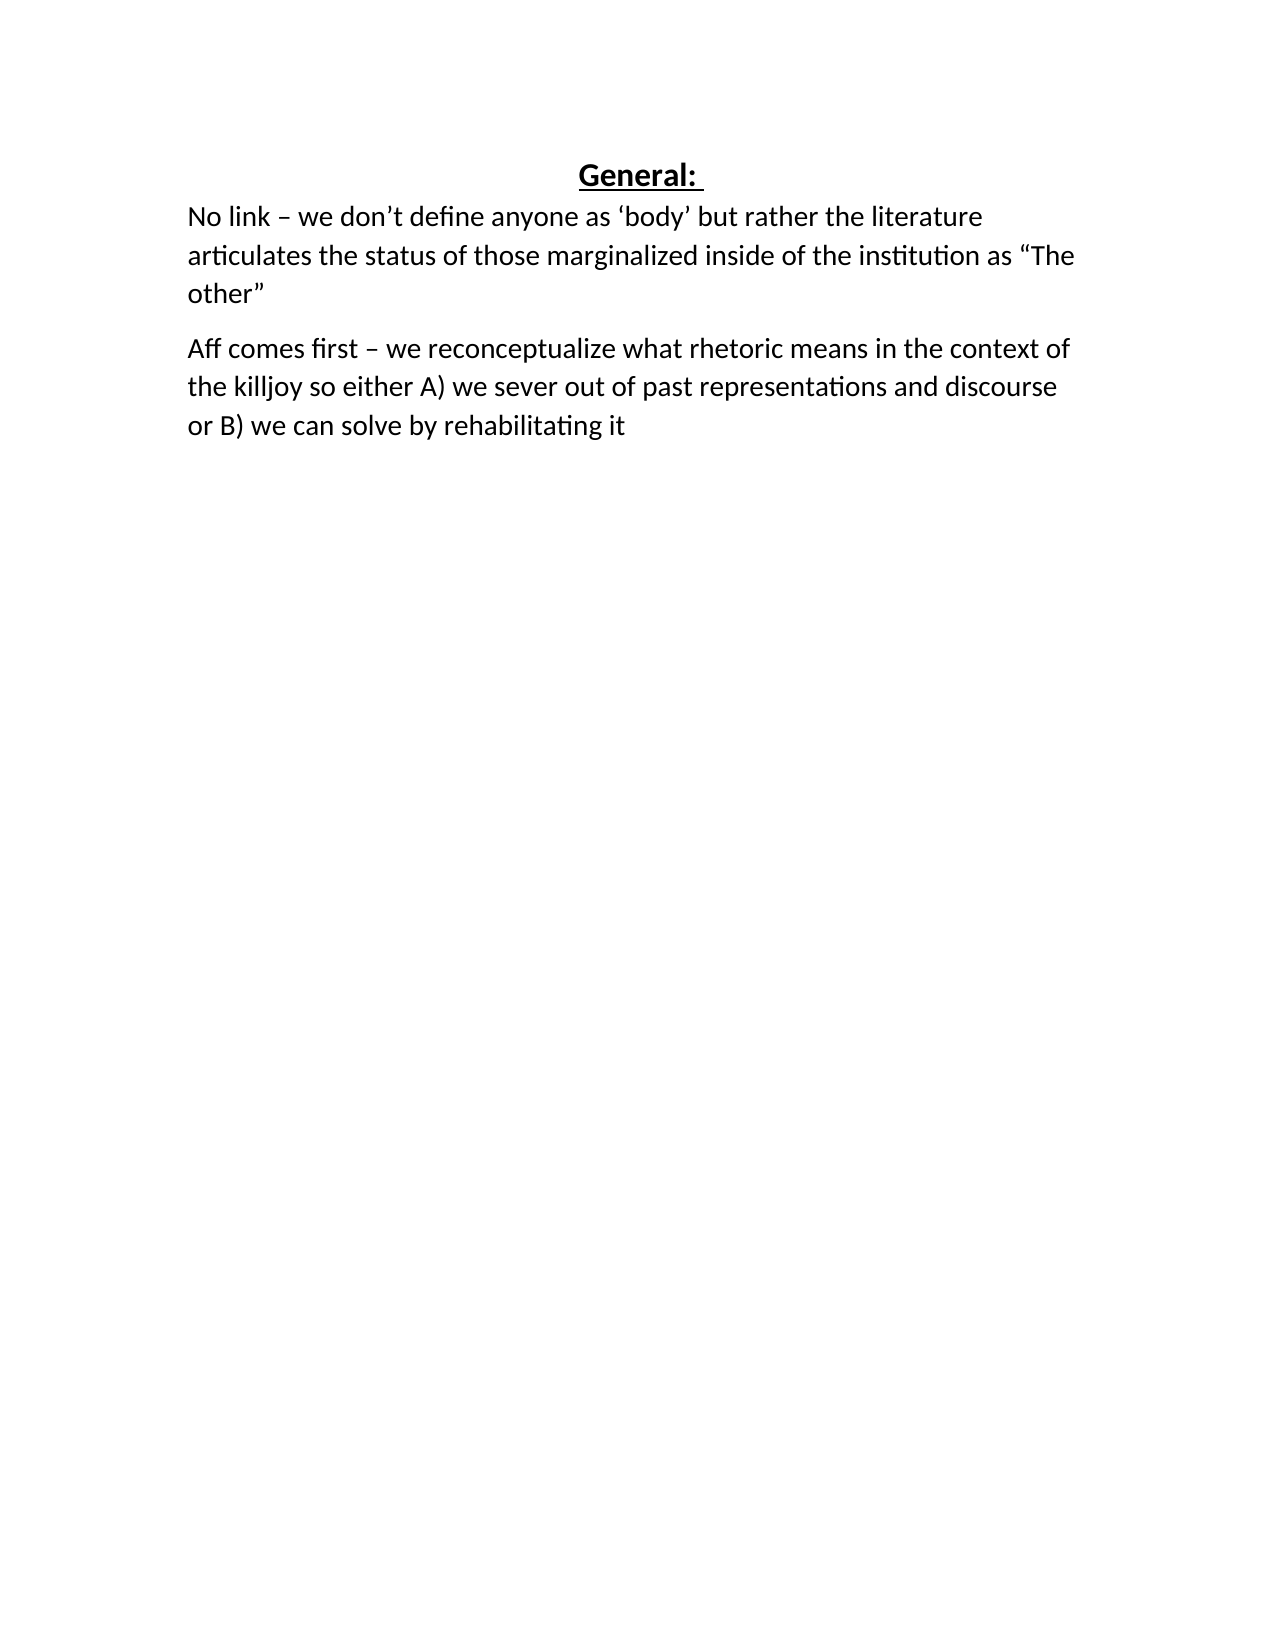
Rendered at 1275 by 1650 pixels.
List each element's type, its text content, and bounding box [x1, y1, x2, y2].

subtitle General: [187, 154, 1087, 195]
text No link – we don’t define anyone as ‘body’ but rather the literature articulates the status of those marginalized inside of the institution as “The other” [187, 198, 1087, 311]
text Aff comes first – we reconceptualize what rhetoric means in the context of the killjoy so either A) we sever out of past representations and discourse or B) we can solve by rehabilitating it [187, 330, 1087, 443]
